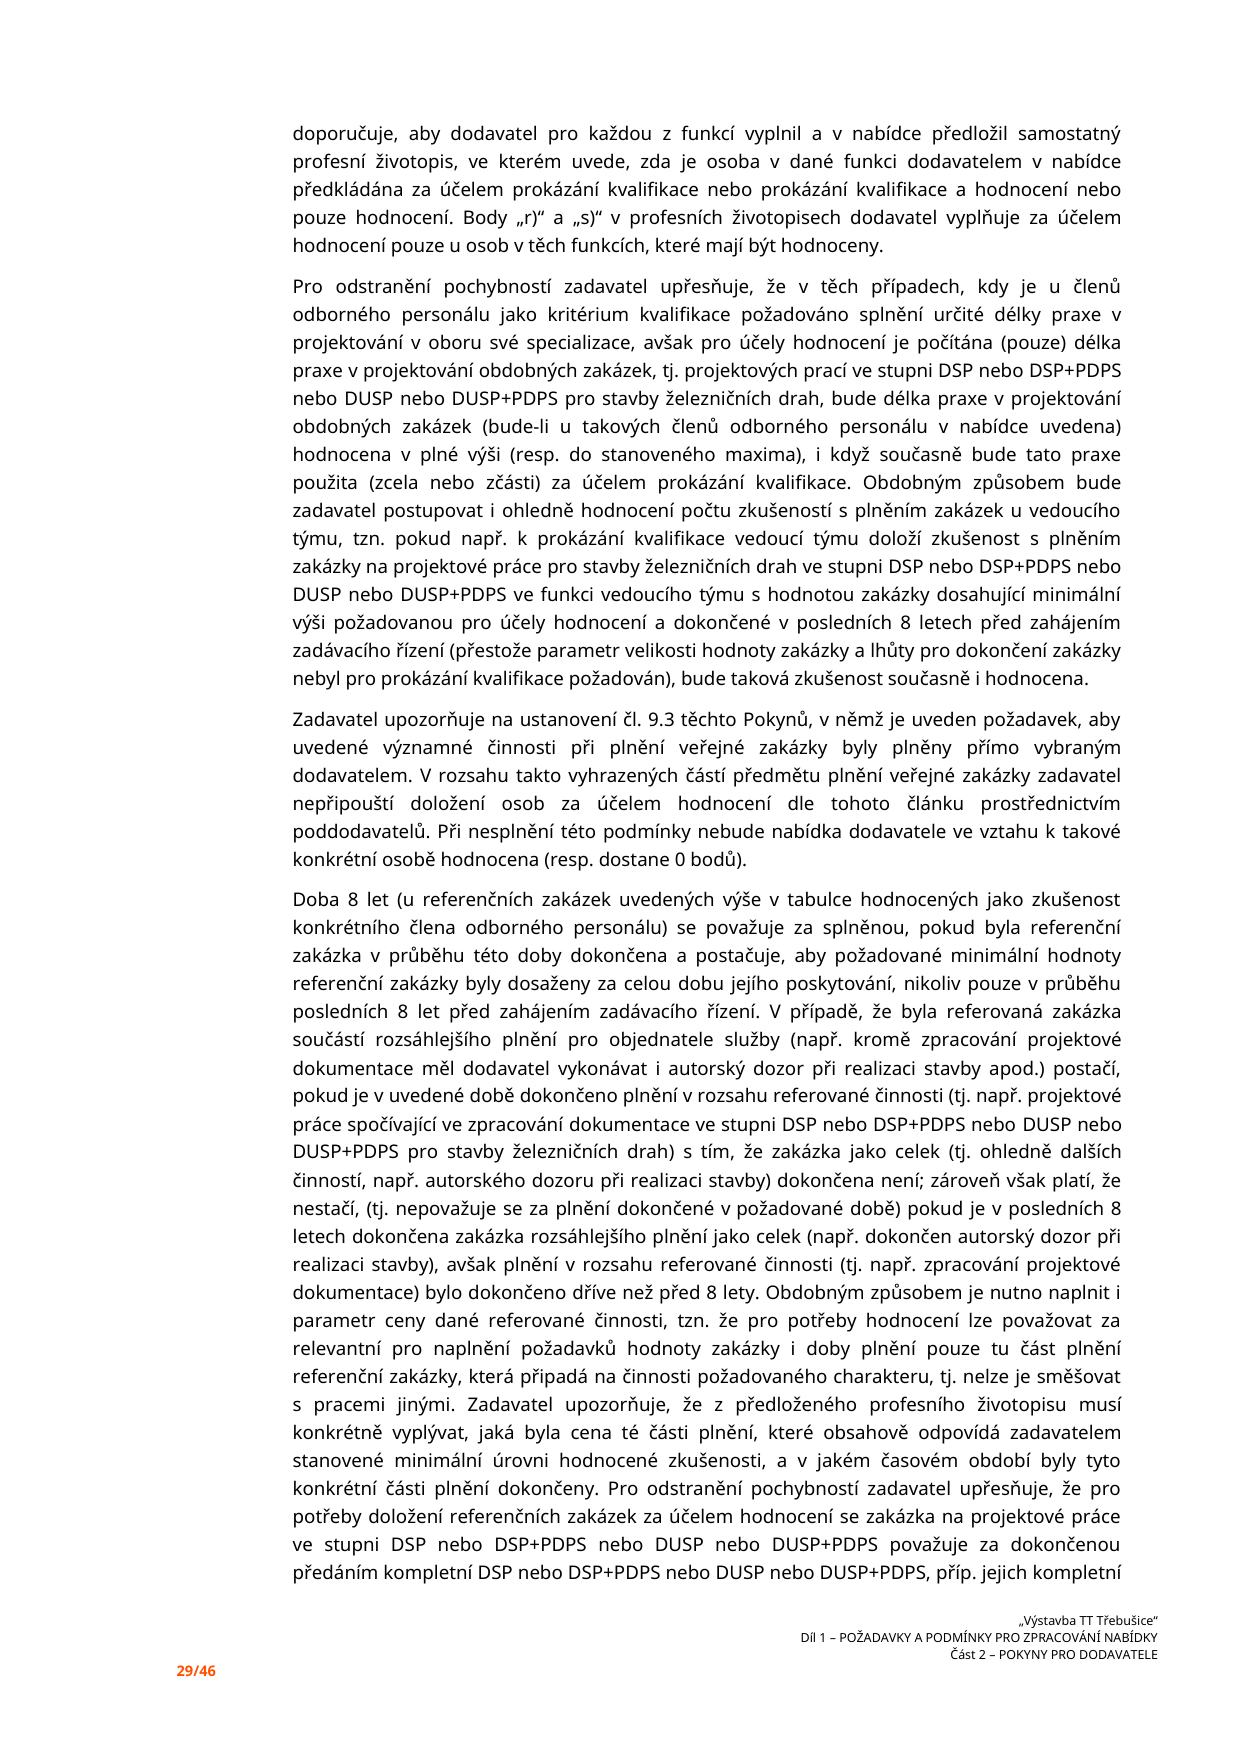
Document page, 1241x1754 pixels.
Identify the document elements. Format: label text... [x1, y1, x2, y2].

list Zadavatel upozorňuje na ustanovení čl. 9.3 těchto Pokynů, v němž je uveden požadavek, aby uvedené významné činnosti při plnění veřejné zakázky byly plněny přímo vybraným dodavatelem. V rozsahu takto vyhrazených částí předmětu plnění veřejné zakázky zadavatel nepřipouští doložení osob za účelem hodnocení dle tohoto článku prostřednictvím poddodavatelů. Při nesplnění této podmínky nebude nabídka dodavatele ve vztahu k takové konkrétní osobě hodnocena (resp. dostane 0 bodů). [292, 706, 1122, 872]
list Pro odstranění pochybností zadavatel upřesňuje, že v těch případech, kdy je u členů odborného personálu jako kritérium kvalifikace požadováno splnění určité délky praxe v projektování v oboru své specializace, avšak pro účely hodnocení je počítána (pouze) délka praxe v projektování obdobných zakázek, tj. projektových prací ve stupni DSP nebo DSP+PDPS nebo DUSP nebo DUSP+PDPS pro stavby železničních drah, bude délka praxe v projektování obdobných zakázek (bude-li u takových členů odborného personálu v nabídce uvedena) hodnocena v plné výši (resp. do stanoveného maxima), i když současně bude tato praxe použita (zcela nebo zčásti) za účelem prokázání kvalifikace. Obdobným způsobem bude zadavatel postupovat i ohledně hodnocení počtu zkušeností s plněním zakázek u vedoucího týmu, tzn. pokud např. k prokázání kvalifikace vedoucí týmu doloží zkušenost s plněním zakázky na projektové práce pro stavby železničních drah ve stupni DSP nebo DSP+PDPS nebo DUSP nebo DUSP+PDPS ve funkci vedoucího týmu s hodnotou zakázky dosahující minimální výši požadovanou pro účely hodnocení a dokončené v posledních 8 letech před zahájením zadávacího řízení (přestože parametr velikosti hodnoty zakázky a lhůty pro dokončení zakázky nebyl pro prokázání kvalifikace požadován), bude taková zkušenost současně i hodnocena. [292, 273, 1122, 691]
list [292, 121, 1122, 258]
